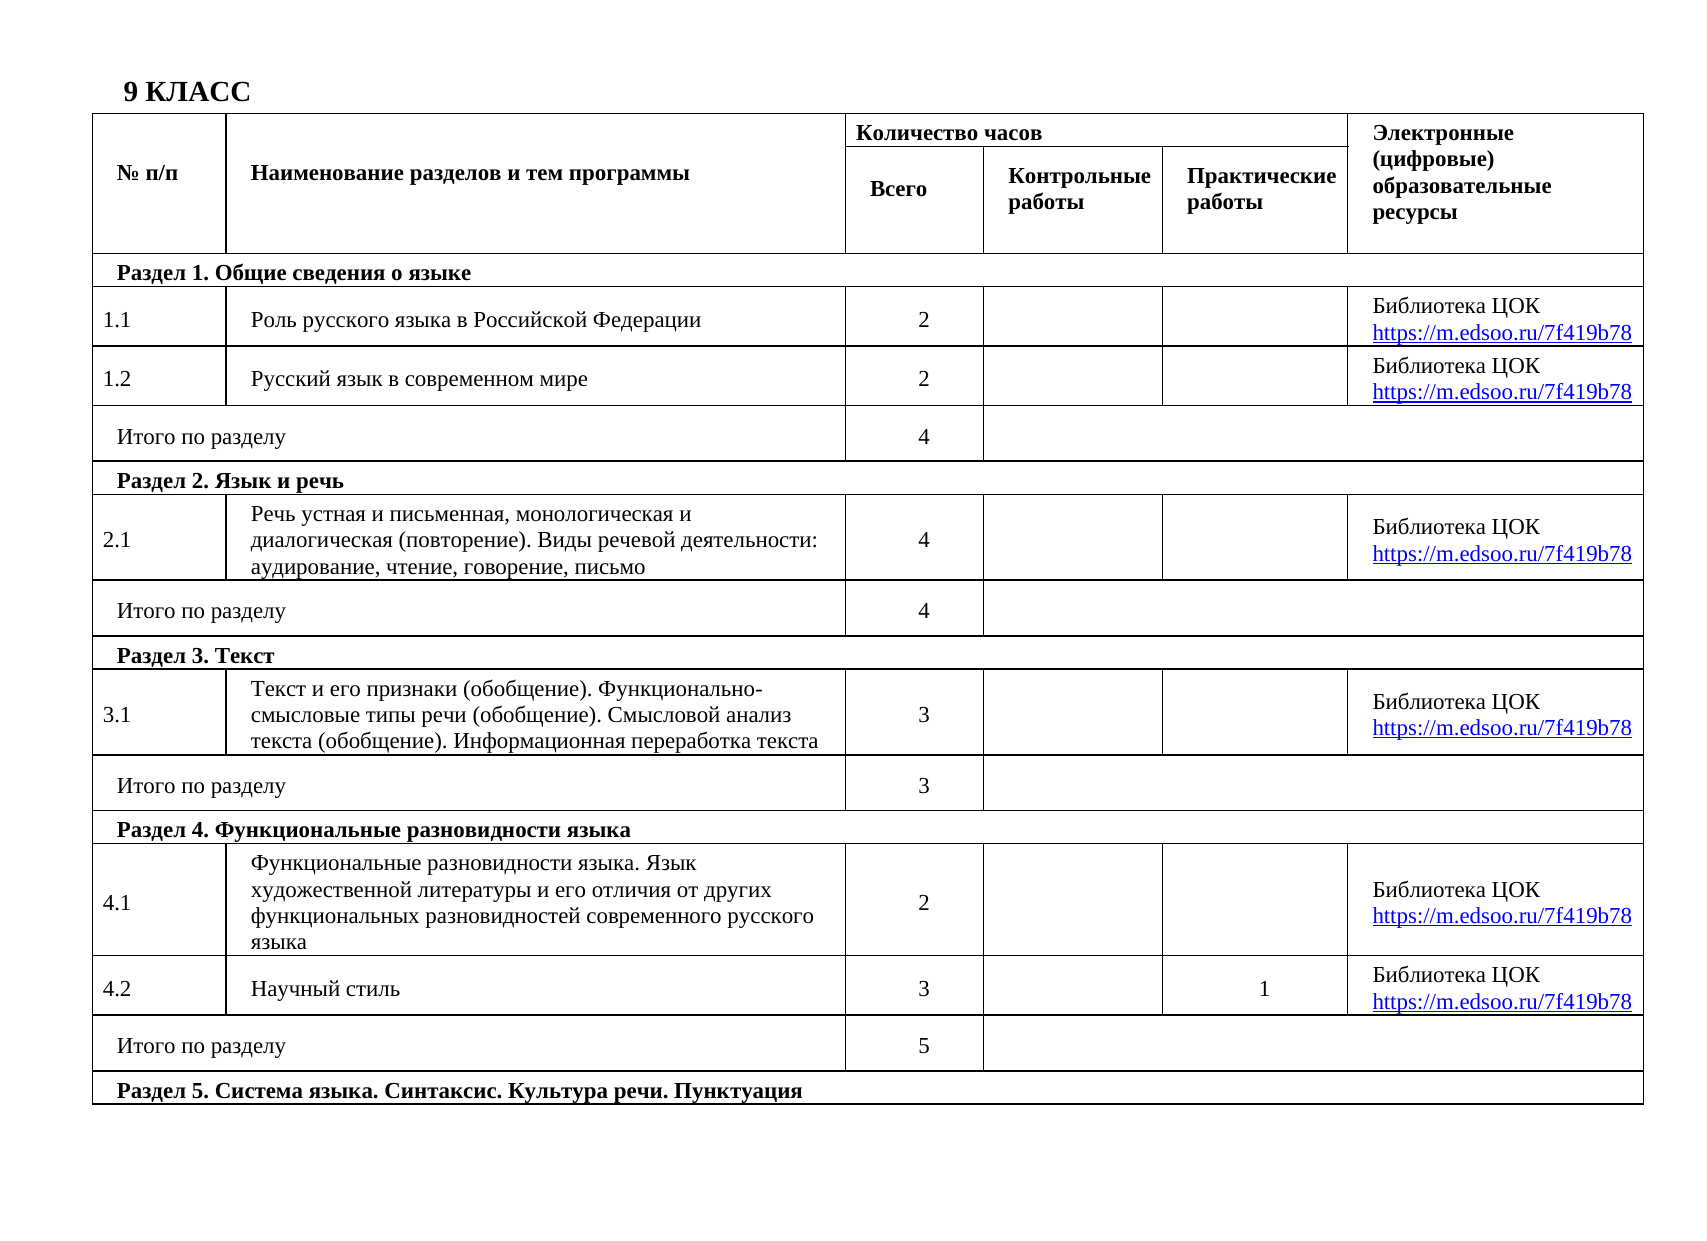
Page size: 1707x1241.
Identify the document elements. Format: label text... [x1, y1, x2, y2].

table_cell Функциональные разновидности языка. Язык художественной литературы и его отличия от других функциональных разновидностей современного русского языка [227, 844, 845, 955]
table_cell Библиотека ЦОК https://m.edsoo.ru/7f419b78 [1348, 287, 1643, 345]
table_header Количество часов [846, 114, 1347, 146]
table_cell 2 [846, 347, 983, 405]
table_cell [1163, 844, 1347, 955]
table_cell 2 [846, 287, 983, 345]
table_cell 4 [846, 495, 983, 579]
table_cell Раздел 2. Язык и речь [93, 462, 1643, 493]
table_cell [984, 956, 1162, 1014]
table_cell Итого по разделу [93, 406, 845, 460]
table_cell 1.2 [93, 347, 225, 405]
table_cell [984, 347, 1162, 405]
table_cell [1163, 287, 1347, 345]
table_cell [984, 287, 1162, 345]
table_cell 3.1 [93, 670, 225, 754]
table_cell Библиотека ЦОК https://m.edsoo.ru/7f419b78 [1348, 347, 1643, 405]
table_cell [1348, 956, 1643, 1014]
table_cell [1163, 670, 1347, 754]
table_header № п/п [93, 114, 225, 253]
table_cell [1163, 347, 1347, 405]
table_cell [984, 406, 1643, 460]
table_cell Раздел 3. Текст [93, 637, 1643, 668]
table_cell Русский язык в современном мире [227, 347, 845, 405]
table_cell 1 [1163, 956, 1347, 1014]
table_cell 2 [846, 844, 983, 955]
table_cell 4.2 [93, 956, 225, 1014]
table_cell 4 [846, 406, 983, 460]
table_cell 3 [846, 756, 983, 809]
table_cell Текст и его признаки (обобщение). Функционально-смысловые типы речи (обобщение). Смысловой анализ текста (обобщение). Информационная переработка текста [227, 670, 845, 754]
table_cell [984, 844, 1162, 955]
text 9 КЛАСС [116, 74, 1633, 107]
table_cell Библиотека ЦОК https://m.edsoo.ru/7f419b78 [1348, 495, 1643, 579]
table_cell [1348, 844, 1643, 955]
table_cell 3 [846, 670, 983, 754]
table_cell Библиотека ЦОК https://m.edsoo.ru/7f419b78 [1348, 670, 1643, 754]
table_cell 5 [846, 1016, 983, 1070]
table_cell Итого по разделу [93, 581, 845, 635]
table_cell Раздел 1. Общие сведения о языке [93, 254, 1643, 286]
table_cell Раздел 5. Система языка. Синтаксис. Культура речи. Пунктуация [93, 1072, 1643, 1103]
table_cell [984, 1016, 1643, 1070]
table_cell Контрольные работы [984, 147, 1162, 253]
table_cell Итого по разделу [93, 1016, 845, 1070]
table_cell 2.1 [93, 495, 225, 579]
table_cell Итого по разделу [93, 756, 845, 809]
table_cell 4 [846, 581, 983, 635]
table_cell [984, 670, 1162, 754]
table_cell Практические работы [1163, 147, 1347, 253]
table_cell Раздел 4. Функциональные разновидности языка [93, 811, 1643, 843]
table_cell Научный стиль [227, 956, 845, 1014]
table_cell 3 [846, 956, 983, 1014]
table_cell 1.1 [93, 287, 225, 345]
table_cell [984, 581, 1643, 635]
table_cell [984, 495, 1162, 579]
table_cell Роль русского языка в Российской Федерации [227, 287, 845, 345]
table_header Наименование разделов и тем программы [227, 114, 845, 253]
table_cell Всего [846, 147, 983, 253]
table_cell 4.1 [93, 844, 225, 955]
table_cell Речь устная и письменная, монологическая и диалогическая (повторение). Виды речевой деятельности: аудирование, чтение, говорение, письмо [227, 495, 845, 579]
table_cell [984, 756, 1643, 809]
table_cell [1163, 495, 1347, 579]
table_header Электронные (цифровые) образовательные ресурсы [1348, 114, 1643, 253]
